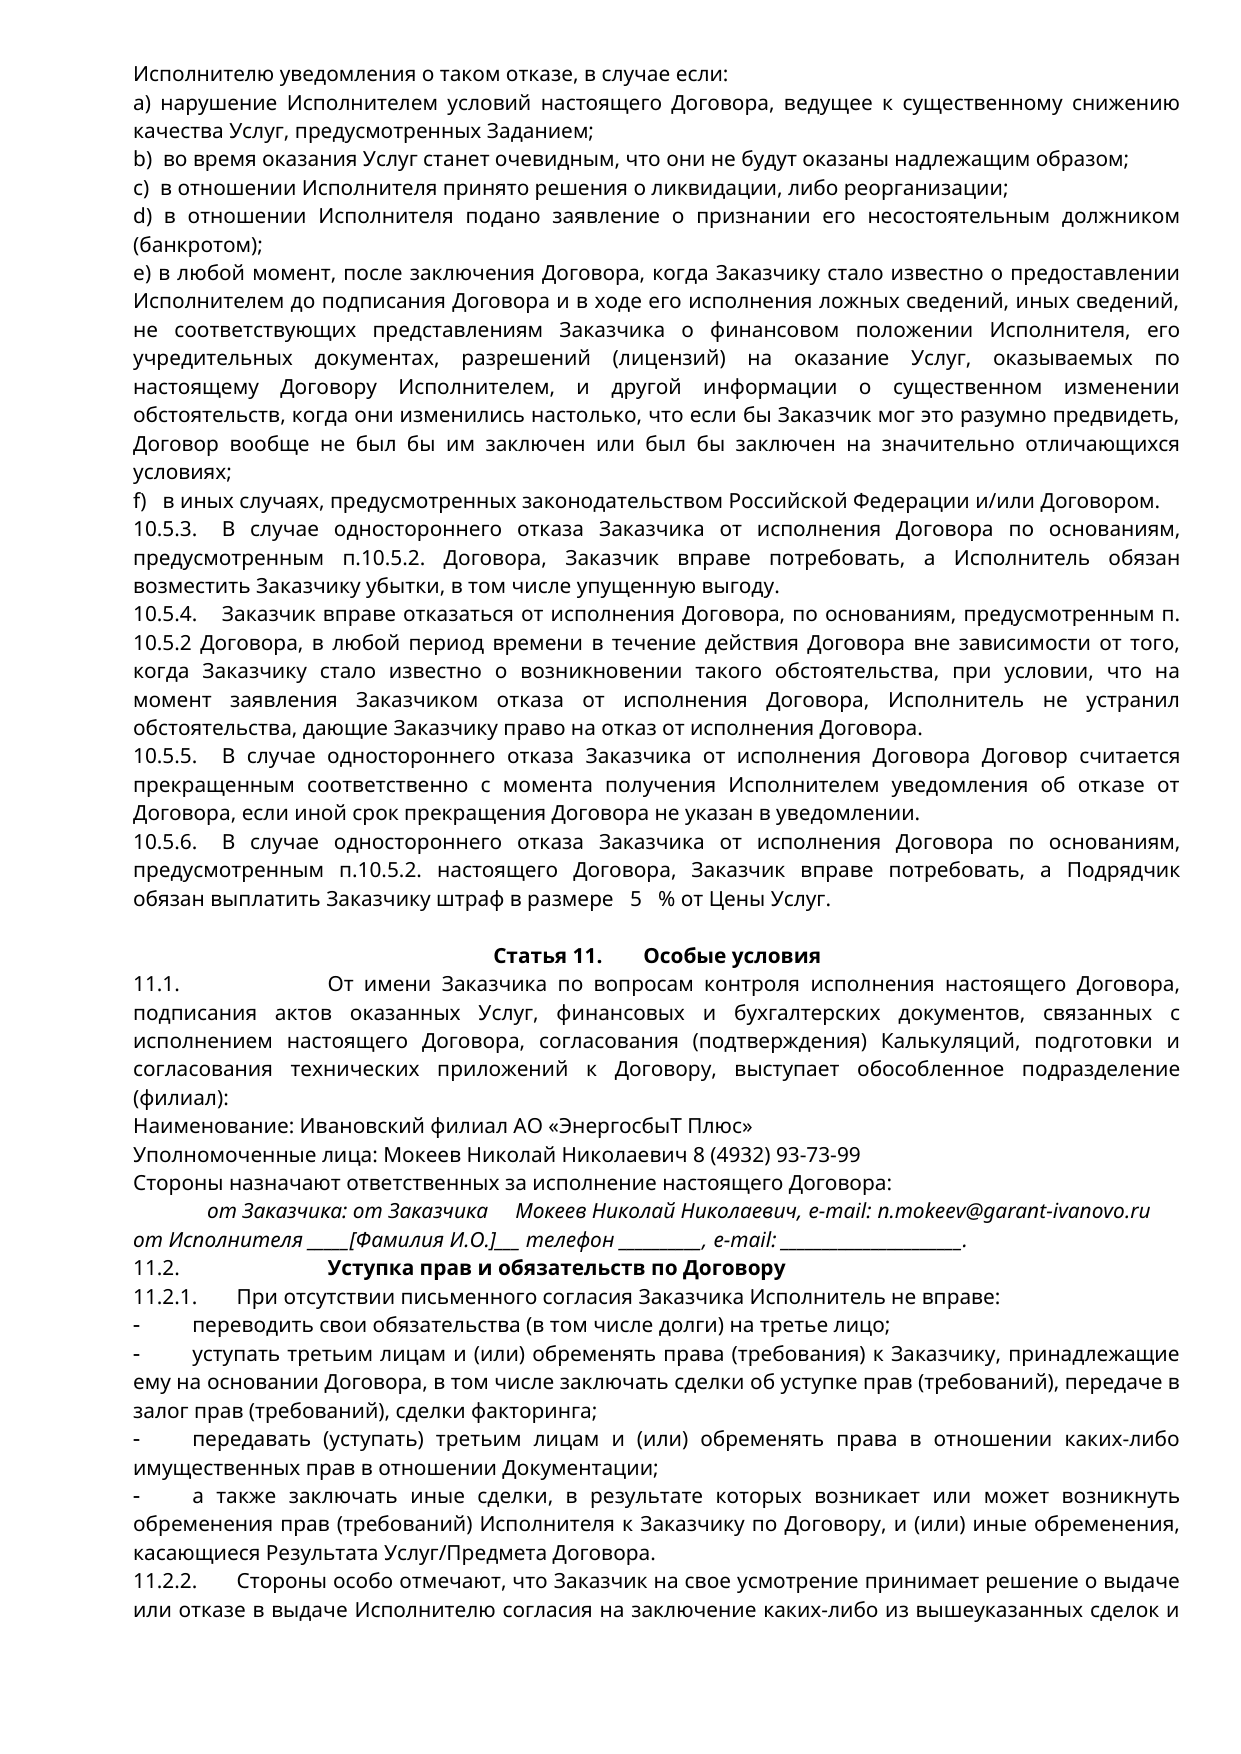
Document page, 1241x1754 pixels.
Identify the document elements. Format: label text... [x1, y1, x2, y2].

list В случае одностороннего отказа Заказчика от исполнения Договора по основаниям, предусмотренным п.10.5.2. Договора, Заказчик вправе потребовать, а Исполнитель обязан возместить Заказчику убытки, в том числе упущенную выгоду. [133, 514, 1181, 599]
list При отсутствии письменного согласия Заказчика Исполнитель не вправе: [133, 1282, 1181, 1310]
list Уступка прав и обязательств по Договору [133, 1253, 1181, 1282]
text Стороны назначают ответственных за исполнение настоящего Договора: [133, 1168, 1181, 1197]
list переводить свои обязательства (в том числе долги) на третье лицо; [133, 1310, 1181, 1339]
text a) нарушение Исполнителем условий настоящего Договора, ведущее к существенному снижению качества Услуг, предусмотренных Заданием; [133, 88, 1181, 144]
subtitle Особые условия [133, 941, 1181, 969]
list В случае одностороннего отказа Заказчика от исполнения Договора Договор считается прекращенным соответственно с момента получения Исполнителем уведомления об отказе от Договора, если иной срок прекращения Договора не указан в уведомлении. [133, 742, 1181, 827]
text b) во время оказания Услуг станет очевидным, что они не будут оказаны надлежащим образом; [133, 144, 1181, 173]
list передавать (уступать) третьим лицам и (или) обременять права в отношении каких-либо имущественных прав в отношении Документации; [133, 1424, 1181, 1481]
text от Исполнителя _____[Фамилия И.О.]___ телефон __________, e-mail: ______________________. [133, 1225, 1181, 1253]
text e) в любой момент, после заключения Договора, когда Заказчику стало известно о предоставлении Исполнителем до подписания Договора и в ходе его исполнения ложных сведений, иных сведений, не соответствующих представлениям Заказчика о финансовом положении Исполнителя, его учредительных документах, разрешений (лицензий) на оказание Услуг, оказываемых по настоящему Договору Исполнителем, и другой информации о существенном изменении обстоятельств, когда они изменились настолько, что если бы Заказчик мог это разумно предвидеть, Договор вообще не был бы им заключен или был бы заключен на значительно отличающихся условиях; [133, 258, 1181, 486]
list уступать третьим лицам и (или) обременять права (требования) к Заказчику, принадлежащие ему на основании Договора, в том числе заключать сделки об уступке прав (требований), передаче в залог прав (требований), сделки факторинга; [133, 1339, 1181, 1424]
text d) в отношении Исполнителя подано заявление о признании его несостоятельным должником (банкротом); [133, 201, 1181, 258]
text Уполномоченные лица: Мокеев Николай Николаевич 8 (4932) 93-73-99 [133, 1140, 1181, 1168]
text Наименование: Ивановский филиал АО «ЭнергосбыТ Плюс» [133, 1111, 1181, 1140]
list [133, 59, 1181, 88]
list От имени Заказчика по вопросам контроля исполнения настоящего Договора, подписания актов оказанных Услуг, финансовых и бухгалтерских документов, связанных с исполнением настоящего Договора, согласования (подтверждения) Калькуляций, подготовки и согласования технических приложений к Договору, выступает обособленное подразделение (филиал): [133, 969, 1181, 1111]
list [133, 1566, 1181, 1623]
list а также заключать иные сделки, в результате которых возникает или может возникнуть обременения прав (требований) Исполнителя к Заказчику по Договору, и (или) иные обременения, касающиеся Результата Услуг/Предмета Договора. [133, 1481, 1181, 1566]
list Заказчик вправе отказаться от исполнения Договора, по основаниям, предусмотренным п. 10.5.2 Договора, в любой период времени в течение действия Договора вне зависимости от того, когда Заказчику стало известно о возникновении такого обстоятельства, при условии, что на момент заявления Заказчиком отказа от исполнения Договора, Исполнитель не устранил обстоятельства, дающие Заказчику право на отказ от исполнения Договора. [133, 599, 1181, 742]
text c) в отношении Исполнителя принято решения о ликвидации, либо реорганизации; [133, 173, 1181, 201]
text от Заказчика: от Заказчика Мокеев Николай Николаевич, e-mail: n.mokeev@garant-ivanovo.ru [133, 1197, 1181, 1225]
text f) в иных случаях, предусмотренных законодательством Российской Федерации и/или Договором. [133, 486, 1181, 514]
list В случае одностороннего отказа Заказчика от исполнения Договора по основаниям, предусмотренным п.10.5.2. настоящего Договора, Заказчик вправе потребовать, а Подрядчик обязан выплатить Заказчику штраф в размере 5 % от Цены Услуг. [133, 827, 1181, 912]
